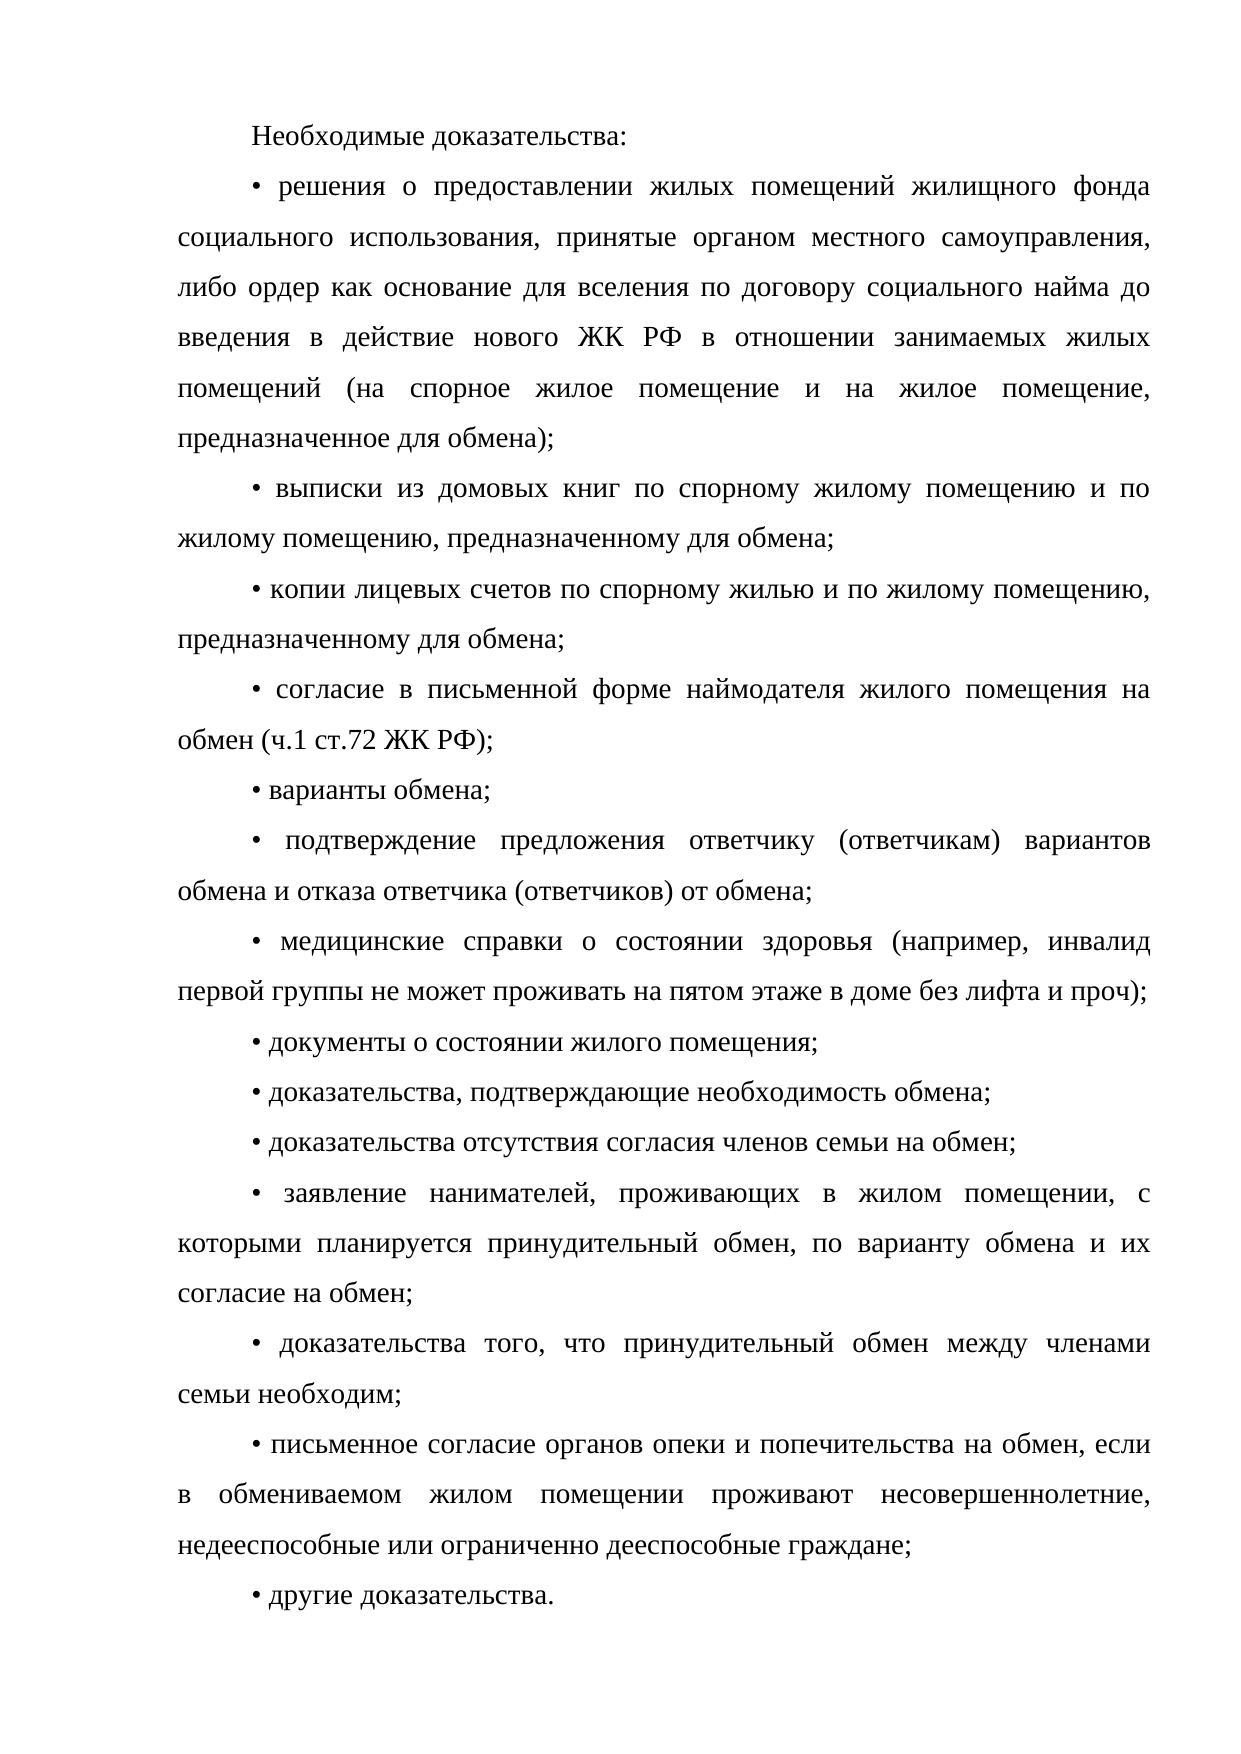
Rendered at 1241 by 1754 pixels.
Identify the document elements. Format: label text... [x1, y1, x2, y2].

text Необходимые доказательства: [177, 118, 1152, 152]
text • копии лицевых счетов по спорному жилью и по жилому помещению, предназначенному для обмена; [177, 571, 1152, 655]
text • документы о состоянии жилого помещения; [177, 1024, 1152, 1057]
text • доказательства отсутствия согласия членов семьи на обмен; [177, 1124, 1152, 1158]
text • решения о предоставлении жилых помещений жилищного фонда социального использования, принятые органом местного самоуправления, либо ордер как основание для вселения по договору социального найма до введения в действие нового ЖК РФ в отношении занимаемых жилых помещений (на спорное жилое помещение и на жилое помещение, предназначенное для обмена); [177, 168, 1152, 453]
text • медицинские справки о состоянии здоровья (например, инвалид первой группы не может проживать на пятом этаже в доме без лифта и проч); [177, 923, 1152, 1007]
text • доказательства того, что принудительный обмен между членами семьи необходим; [177, 1326, 1152, 1409]
text • доказательства, подтверждающие необходимость обмена; [177, 1074, 1152, 1108]
text • выписки из домовых книг по спорному жилому помещению и по жилому помещению, предназначенному для обмена; [177, 470, 1152, 554]
text • подтверждение предложения ответчику (ответчикам) вариантов обмена и отказа ответчика (ответчиков) от обмена; [177, 822, 1152, 906]
text • другие доказательства. [177, 1577, 1152, 1611]
text • заявление нанимателей, проживающих в жилом помещении, с которыми планируется принудительный обмен, по варианту обмена и их согласие на обмен; [177, 1175, 1152, 1309]
text • письменное согласие органов опеки и попечительства на обмен, если в обмениваемом жилом помещении проживают несовершеннолетние, недееспособные или ограниченно дееспособные граждане; [177, 1426, 1152, 1560]
text • варианты обмена; [177, 772, 1152, 806]
text • согласие в письменной форме наймодателя жилого помещения на обмен (ч.1 ст.72 ЖК РФ); [177, 672, 1152, 755]
